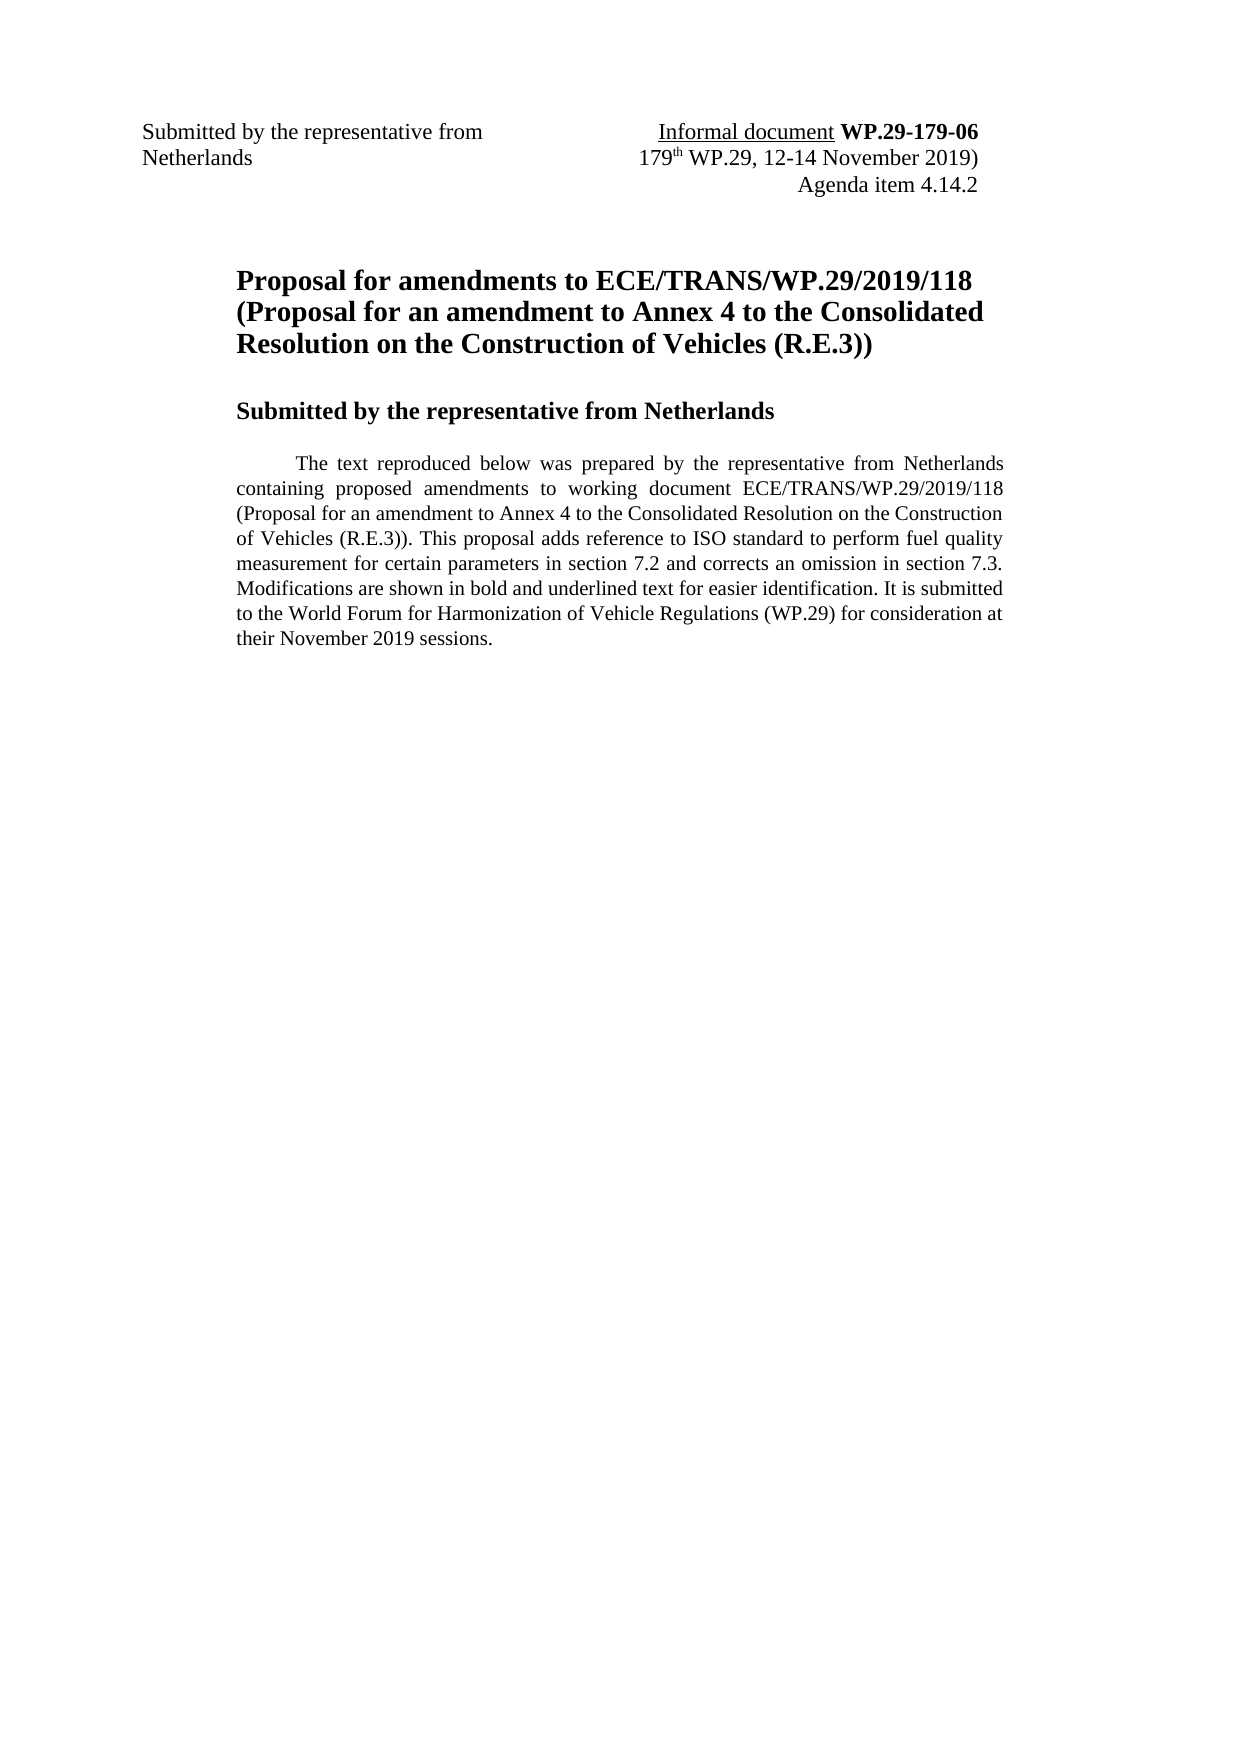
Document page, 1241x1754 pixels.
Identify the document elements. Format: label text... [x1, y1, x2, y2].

text Proposal for amendments to ECE/TRANS/WP.29/2019/118 (Proposal for an amendment to Annex 4 to the Consolidated Resolution on the Construction of Vehicles (R.E.3)) [118, 266, 1004, 359]
text Submitted by the representative from Netherlands [118, 397, 1004, 425]
text The text reproduced below was prepared by the representative from Netherlands containing proposed amendments to working document ECE/TRANS/WP.29/2019/118 (Proposal for an amendment to Annex 4 to the Consolidated Resolution on the Construction of Vehicles (R.E.3)). This proposal adds reference to ISO standard to perform fuel quality measurement for certain parameters in section 7.2 and corrects an omission in section 7.3. Modifications are shown in bold and underlined text for easier identification. It is submitted to the World Forum for Harmonization of Vehicle Regulations (WP.29) for consideration at their November 2019 sessions. [236, 450, 1004, 650]
